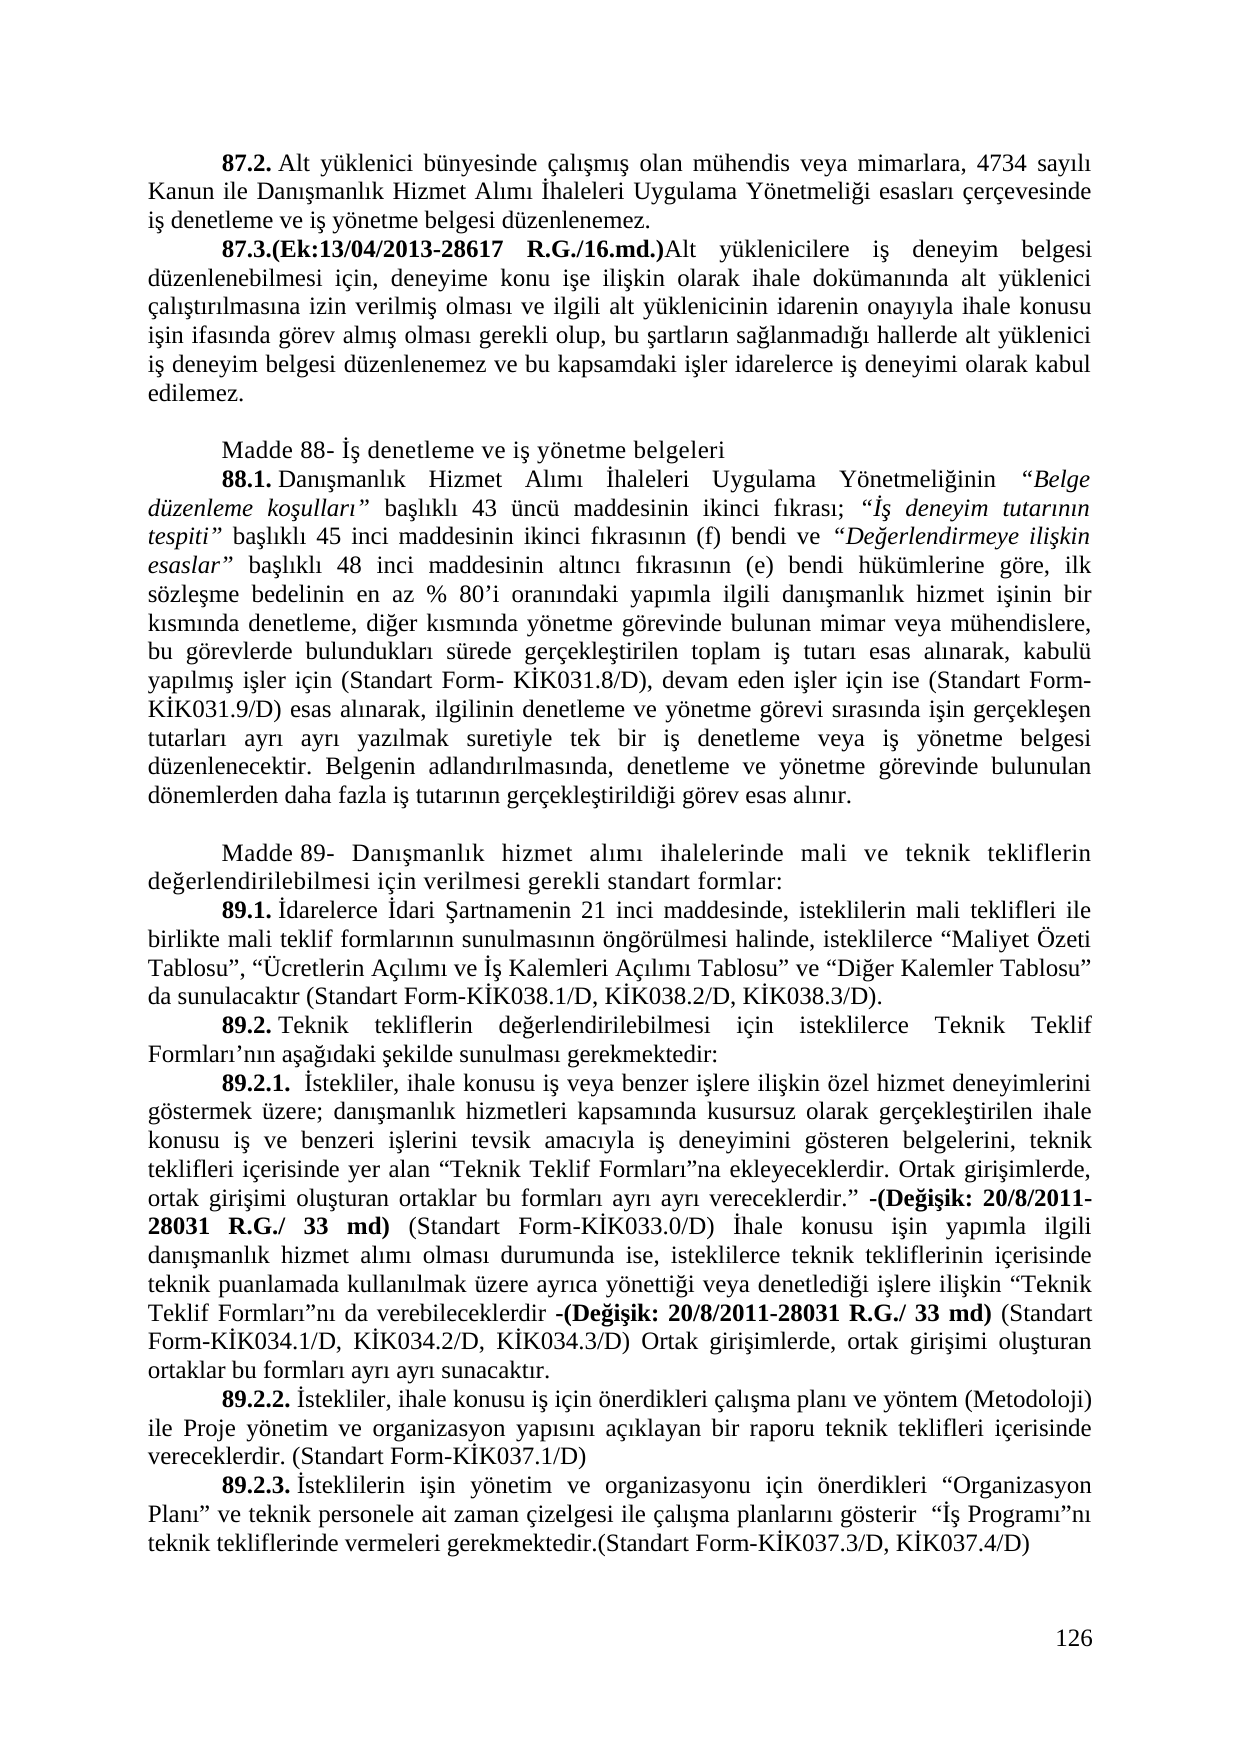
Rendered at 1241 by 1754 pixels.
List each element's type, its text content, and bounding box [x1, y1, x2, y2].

text 87.2. Alt yüklenici bünyesinde çalışmış olan mühendis veya mimarlara, 4734 sayılı Kanun ile Danışmanlık Hizmet Alımı İhaleleri Uygulama Yönetmeliği esasları çerçevesinde iş denetleme ve iş yönetme belgesi düzenlenemez. [148, 148, 1092, 234]
text 89.2. Teknik tekliflerin değerlendirilebilmesi için isteklilerce Teknik Teklif Formları’nın aşağıdaki şekilde sunulması gerekmektedir: [148, 1010, 1092, 1068]
text 88.1. Danışmanlık Hizmet Alımı İhaleleri Uygulama Yönetmeliğinin “Belge düzenleme koşulları” başlıklı 43 üncü maddesinin ikinci fıkrası; “İş deneyim tutarının tespiti” başlıklı 45 inci maddesinin ikinci fıkrasının (f) bendi ve “Değerlendirmeye ilişkin esaslar” başlıklı 48 inci maddesinin altıncı fıkrasının (e) bendi hükümlerine göre, ilk sözleşme bedelinin en az % 80’i oranındaki yapımla ilgili danışmanlık hizmet işinin bir kısmında denetleme, diğer kısmında yönetme görevinde bulunan mimar veya mühendislere, bu görevlerde bulundukları sürede gerçekleştirilen toplam iş tutarı esas alınarak, kabulü yapılmış işler için (Standart Form- KİK031.8/D), devam eden işler için ise (Standart Form-KİK031.9/D) esas alınarak, ilgilinin denetleme ve yönetme görevi sırasında işin gerçekleşen tutarları ayrı ayrı yazılmak suretiyle tek bir iş denetleme veya iş yönetme belgesi düzenlenecektir. Belgenin adlandırılmasında, denetleme ve yönetme görevinde bulunulan dönemlerden daha fazla iş tutarının gerçekleştirildiği görev esas alınır. [148, 464, 1092, 809]
text 89.2.1. İstekliler, ihale konusu iş veya benzer işlere ilişkin özel hizmet deneyimlerini göstermek üzere; danışmanlık hizmetleri kapsamında kusursuz olarak gerçekleştirilen ihale konusu iş ve benzeri işlerini tevsik amacıyla iş deneyimini gösteren belgelerini, teknik teklifleri içerisinde yer alan “Teknik Teklif Formları”na ekleyeceklerdir. Ortak girişimlerde, ortak girişimi oluşturan ortaklar bu formları ayrı ayrı vereceklerdir.” -(Değişik: 20/8/2011-28031 R.G./ 33 md) (Standart Form-KİK033.0/D) İhale konusu işin yapımla ilgili danışmanlık hizmet alımı olması durumunda ise, isteklilerce teknik tekliflerinin içerisinde teknik puanlamada kullanılmak üzere ayrıca yönettiği veya denetlediği işlere ilişkin “Teknik Teklif Formları”nı da verebileceklerdir -(Değişik: 20/8/2011-28031 R.G./ 33 md) (Standart Form-KİK034.1/D, KİK034.2/D, KİK034.3/D) Ortak girişimlerde, ortak girişimi oluşturan ortaklar bu formları ayrı ayrı sunacaktır. [148, 1068, 1092, 1384]
text 89.2.2. İstekliler, ihale konusu iş için önerdikleri çalışma planı ve yöntem (Metodoloji) ile Proje yönetim ve organizasyon yapısını açıklayan bir raporu teknik teklifleri içerisinde vereceklerdir. (Standart Form-KİK037.1/D) [148, 1384, 1092, 1470]
text 87.3.(Ek:13/04/2013-28617 R.G./16.md.)Alt yüklenicilere iş deneyim belgesi düzenlenebilmesi için, deneyime konu işe ilişkin olarak ihale dokümanında alt yüklenici çalıştırılmasına izin verilmiş olması ve ilgili alt yüklenicinin idarenin onayıyla ihale konusu işin ifasında görev almış olması gerekli olup, bu şartların sağlanmadığı hallerde alt yüklenici iş deneyim belgesi düzenlenemez ve bu kapsamdaki işler idarelerce iş deneyimi olarak kabul edilemez. [148, 234, 1092, 406]
subtitle Madde 89- Danışmanlık hizmet alımı ihalelerinde mali ve teknik tekliflerin değerlendirilebilmesi için verilmesi gerekli standart formlar: [148, 838, 1092, 895]
text 89.1. İdarelerce İdari Şartnamenin 21 inci maddesinde, isteklilerin mali teklifleri ile birlikte mali teklif formlarının sunulmasının öngörülmesi halinde, isteklilerce “Maliyet Özeti Tablosu”, “Ücretlerin Açılımı ve İş Kalemleri Açılımı Tablosu” ve “Diğer Kalemler Tablosu” da sunulacaktır (Standart Form-KİK038.1/D, KİK038.2/D, KİK038.3/D). [148, 895, 1092, 1010]
text 89.2.3. İsteklilerin işin yönetim ve organizasyonu için önerdikleri “Organizasyon Planı” ve teknik personele ait zaman çizelgesi ile çalışma planlarını gösterir “İş Programı”nı teknik tekliflerinde vermeleri gerekmektedir.(Standart Form-KİK037.3/D, KİK037.4/D) [148, 1470, 1092, 1556]
subtitle Madde 88- İş denetleme ve iş yönetme belgeleri [148, 435, 1092, 464]
